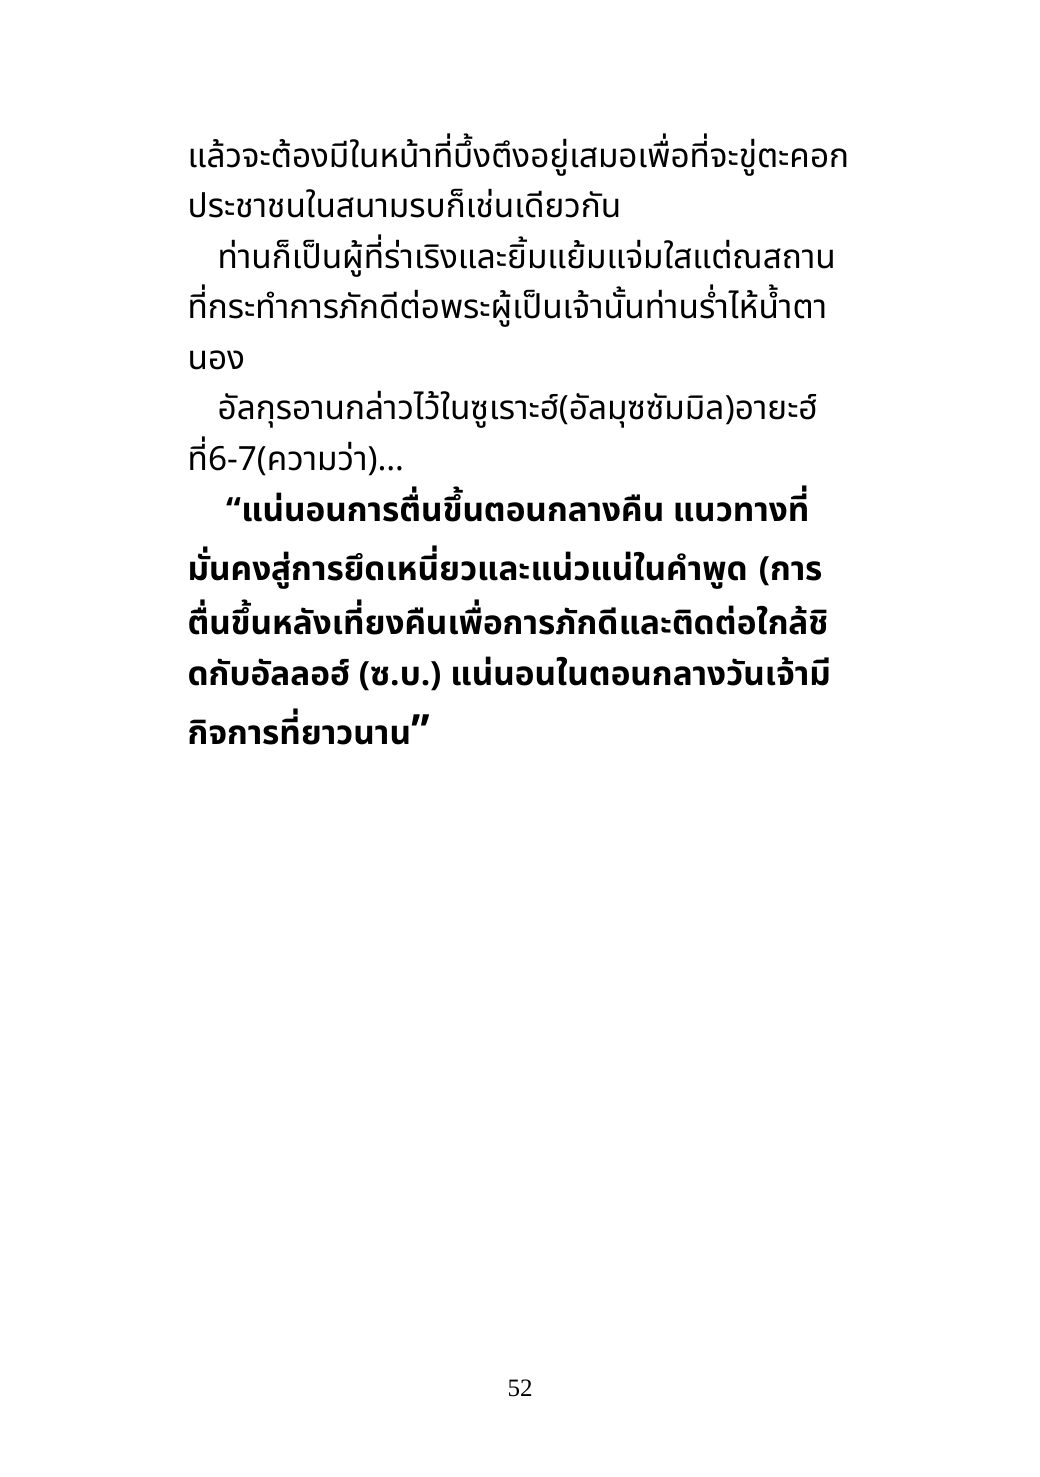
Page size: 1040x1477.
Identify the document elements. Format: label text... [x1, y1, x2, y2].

text “แน่นอนการตื่นขึ้นตอนกลางคืน แนวทางที่มั่นคงสู่การยึดเหนี่ยวและแน่วแน่ในคำพูด (การตื่นขึ้นหลังเที่ยงคืนเพื่อการภักดีและติดต่อใกล้ชิดกับอัลลอฮ์ (ซ.บ.) แน่นอนในตอนกลางวันเจ้ามีกิจการที่ยาวนาน” [187, 485, 852, 763]
text ท่านก็เป็นผู้ที่ร่าเริงและยิ้มแย้มแจ่มใสแต่ณสถานที่กระทำการภักดีต่อพระผู้เป็นเจ้านั้นท่านร่ำไห้น้ำตานอง [187, 233, 852, 384]
text อัลกุรอานกล่าวไว้ในซูเราะฮ์(อัลมุซซัมมิล)อายะฮ์ที่6-7(ความว่า)… [187, 384, 852, 485]
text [187, 132, 852, 233]
